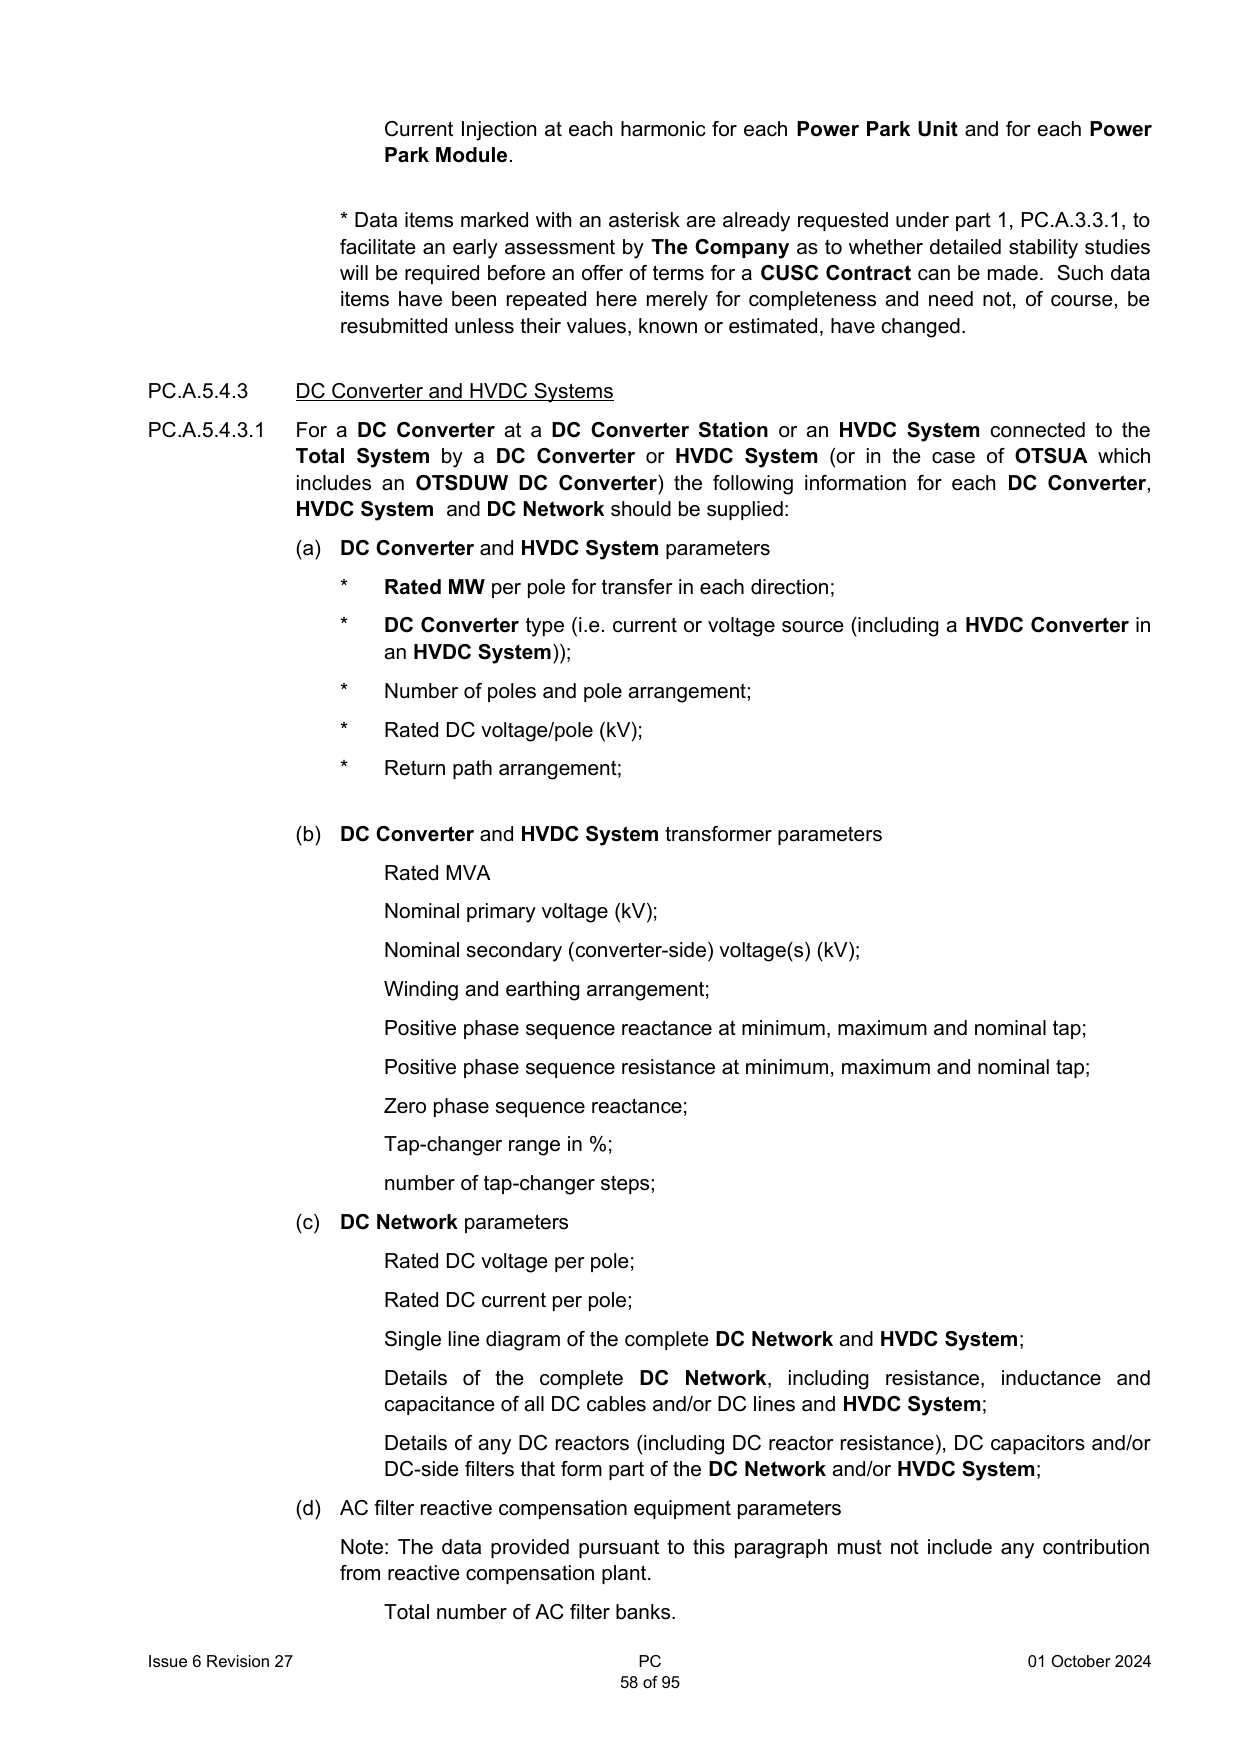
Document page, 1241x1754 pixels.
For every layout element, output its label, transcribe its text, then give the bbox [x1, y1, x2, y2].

text (b) DC Converter and HVDC System transformer parameters [295, 821, 1152, 845]
text Rated MVA [340, 860, 1152, 884]
text Details of the complete DC Network, including resistance, inductance and capacitance of all DC cables and/or DC lines and HVDC System; [340, 1365, 1152, 1416]
text Nominal secondary (converter-side) voltage(s) (kV); [340, 938, 1152, 962]
text * Number of poles and pole arrangement; [340, 678, 1152, 702]
text PC.A.5.4.3.1 For a DC Converter at a DC Converter Station or an HVDC System connected to the Total System by a DC Converter or HVDC System (or in the case of OTSUA which includes an OTSDUW DC Converter) the following information for each DC Converter, HVDC System and DC Network should be supplied: [148, 418, 1152, 521]
text Current Injection at each harmonic for each Power Park Unit and for each Power Park Module. [340, 117, 1152, 167]
text * Rated DC voltage/pole (kV); [340, 717, 1152, 741]
text (d) AC filter reactive compensation equipment parameters [295, 1496, 1152, 1520]
text * Data items marked with an asterisk are already requested under part 1, PC.A.3.3.1, to facilitate an early assessment by The Company as to whether detailed stability studies will be required before an offer of terms for a CUSC Contract can be made. Such data items have been repeated here merely for completeness and need not, of course, be resubmitted unless their values, known or estimated, have changed. [295, 208, 1152, 338]
text Zero phase sequence reactance; [340, 1093, 1152, 1117]
text Positive phase sequence resistance at minimum, maximum and nominal tap; [340, 1054, 1152, 1078]
text Nominal primary voltage (kV); [340, 899, 1152, 923]
text (c) DC Network parameters [295, 1210, 1152, 1234]
text Winding and earthing arrangement; [340, 977, 1152, 1001]
text * DC Converter type (i.e. current or voltage source (including a HVDC Converter in an HVDC System)); [340, 613, 1152, 664]
text Positive phase sequence reactance at minimum, maximum and nominal tap; [340, 1016, 1152, 1040]
text (a) DC Converter and HVDC System parameters [295, 536, 1152, 559]
text Tap-changer range in %; [340, 1132, 1152, 1156]
text Rated DC voltage per pole; [340, 1249, 1152, 1273]
text Details of any DC reactors (including DC reactor resistance), DC capacitors and/or DC-side filters that form part of the DC Network and/or HVDC System; [340, 1431, 1152, 1481]
text number of tap-changer steps; [340, 1171, 1152, 1195]
text Note: The data provided pursuant to this paragraph must not include any contribution from reactive compensation plant. [295, 1535, 1152, 1585]
text Rated DC current per pole; [340, 1288, 1152, 1312]
text PC.A.5.4.3 DC Converter and HVDC Systems [148, 379, 1152, 403]
text * Return path arrangement; [340, 756, 1152, 780]
text Single line diagram of the complete DC Network and HVDC System; [340, 1327, 1152, 1351]
text * Rated MW per pole for transfer in each direction; [340, 574, 1152, 598]
text Total number of AC filter banks. [340, 1600, 1152, 1624]
